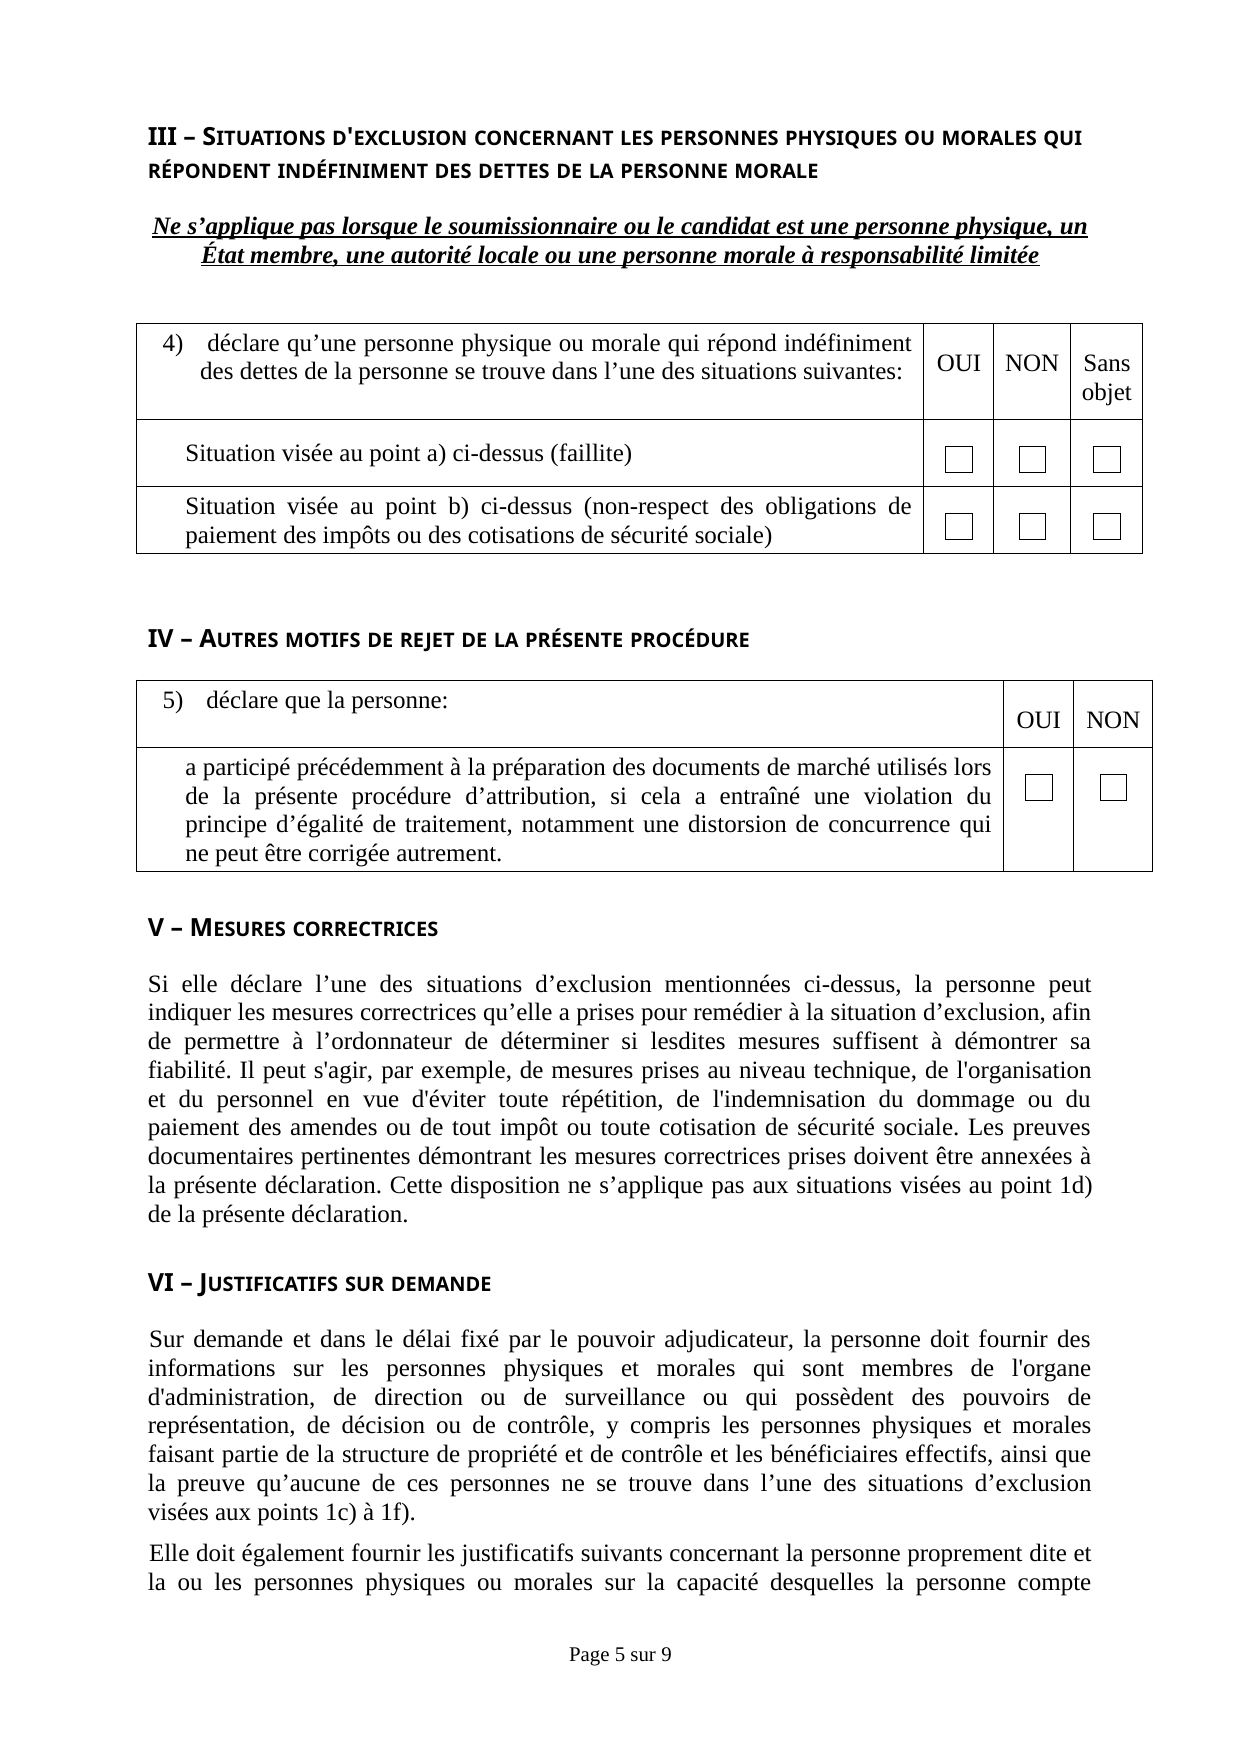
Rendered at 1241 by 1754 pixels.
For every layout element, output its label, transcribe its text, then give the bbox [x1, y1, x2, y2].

table_cell Situation visée au point a) ci-dessus (faillite) [137, 420, 923, 486]
table_header NON [994, 324, 1070, 418]
table_cell [924, 487, 993, 553]
table_cell [924, 420, 993, 486]
table_cell a participé précédemment à la préparation des documents de marché utilisés lors de la présente procédure d’attribution, si cela a entraîné une violation du principe d’égalité de traitement, notamment une distorsion de concurrence qui ne peut être corrigée autrement. [137, 748, 1003, 871]
table_cell [994, 420, 1070, 486]
table_cell [1071, 420, 1142, 486]
text Sur demande et dans le délai fixé par le pouvoir adjudicateur, la personne doit fournir des informations sur les personnes physiques et morales qui sont membres de l'organe d'administration, de direction ou de surveillance ou qui possèdent des pouvoirs de représentation, de décision ou de contrôle, y compris les personnes physiques et morales faisant partie de la structure de propriété et de contrôle et les bénéficiaires effectifs, ainsi que la preuve qu’aucune de ces personnes ne se trouve dans l’une des situations d’exclusion visées aux points 1c) à 1f). [148, 1324, 1092, 1525]
table_header Sans objet [1071, 324, 1142, 418]
text Si elle déclare l’une des situations d’exclusion mentionnées ci-dessus, la personne peut indiquer les mesures correctrices qu’elle a prises pour remédier à la situation d’exclusion, afin de permettre à l’ordonnateur de déterminer si lesdites mesures suffisent à démontrer sa fiabilité. Il peut s'agir, par exemple, de mesures prises au niveau technique, de l'organisation et du personnel en vue d'éviter toute répétition, de l'indemnisation du dommage ou du paiement des amendes ou de tout impôt ou toute cotisation de sécurité sociale. Les preuves documentaires pertinentes démontrant les mesures correctrices prises doivent être annexées à la présente déclaration. Cette disposition ne s’applique pas aux situations visées au point 1d) de la présente déclaration. [148, 969, 1092, 1227]
title V – Mesures correctrices [148, 910, 1092, 944]
title IV – Autres motifs de rejet de la présente procédure [148, 620, 1092, 654]
table_header OUI [1004, 681, 1073, 747]
table_header NON [1074, 681, 1152, 747]
table_cell [1004, 748, 1073, 871]
table_header OUI [924, 324, 993, 418]
title III – Situations d'exclusion concernant les personnes physiques ou morales qui répondent indéfiniment des dettes de la personne morale [148, 118, 1092, 186]
table_header déclare qu’une personne physique ou morale qui répond indéfiniment des dettes de la personne se trouve dans l’une des situations suivantes: [137, 324, 923, 418]
table_cell [1071, 487, 1142, 553]
title VI – Justificatifs sur demande [148, 1265, 1092, 1299]
table_cell Situation visée au point b) ci-dessus (non-respect des obligations de paiement des impôts ou des cotisations de sécurité sociale) [137, 487, 923, 553]
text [148, 1538, 1092, 1595]
text Ne s’applique pas lorsque le soumissionnaire ou le candidat est une personne physique, un État membre, une autorité locale ou une personne morale à responsabilité limitée [148, 211, 1092, 269]
table_header déclare que la personne: [137, 681, 1003, 747]
table_cell [1074, 748, 1152, 871]
table_cell [994, 487, 1070, 553]
